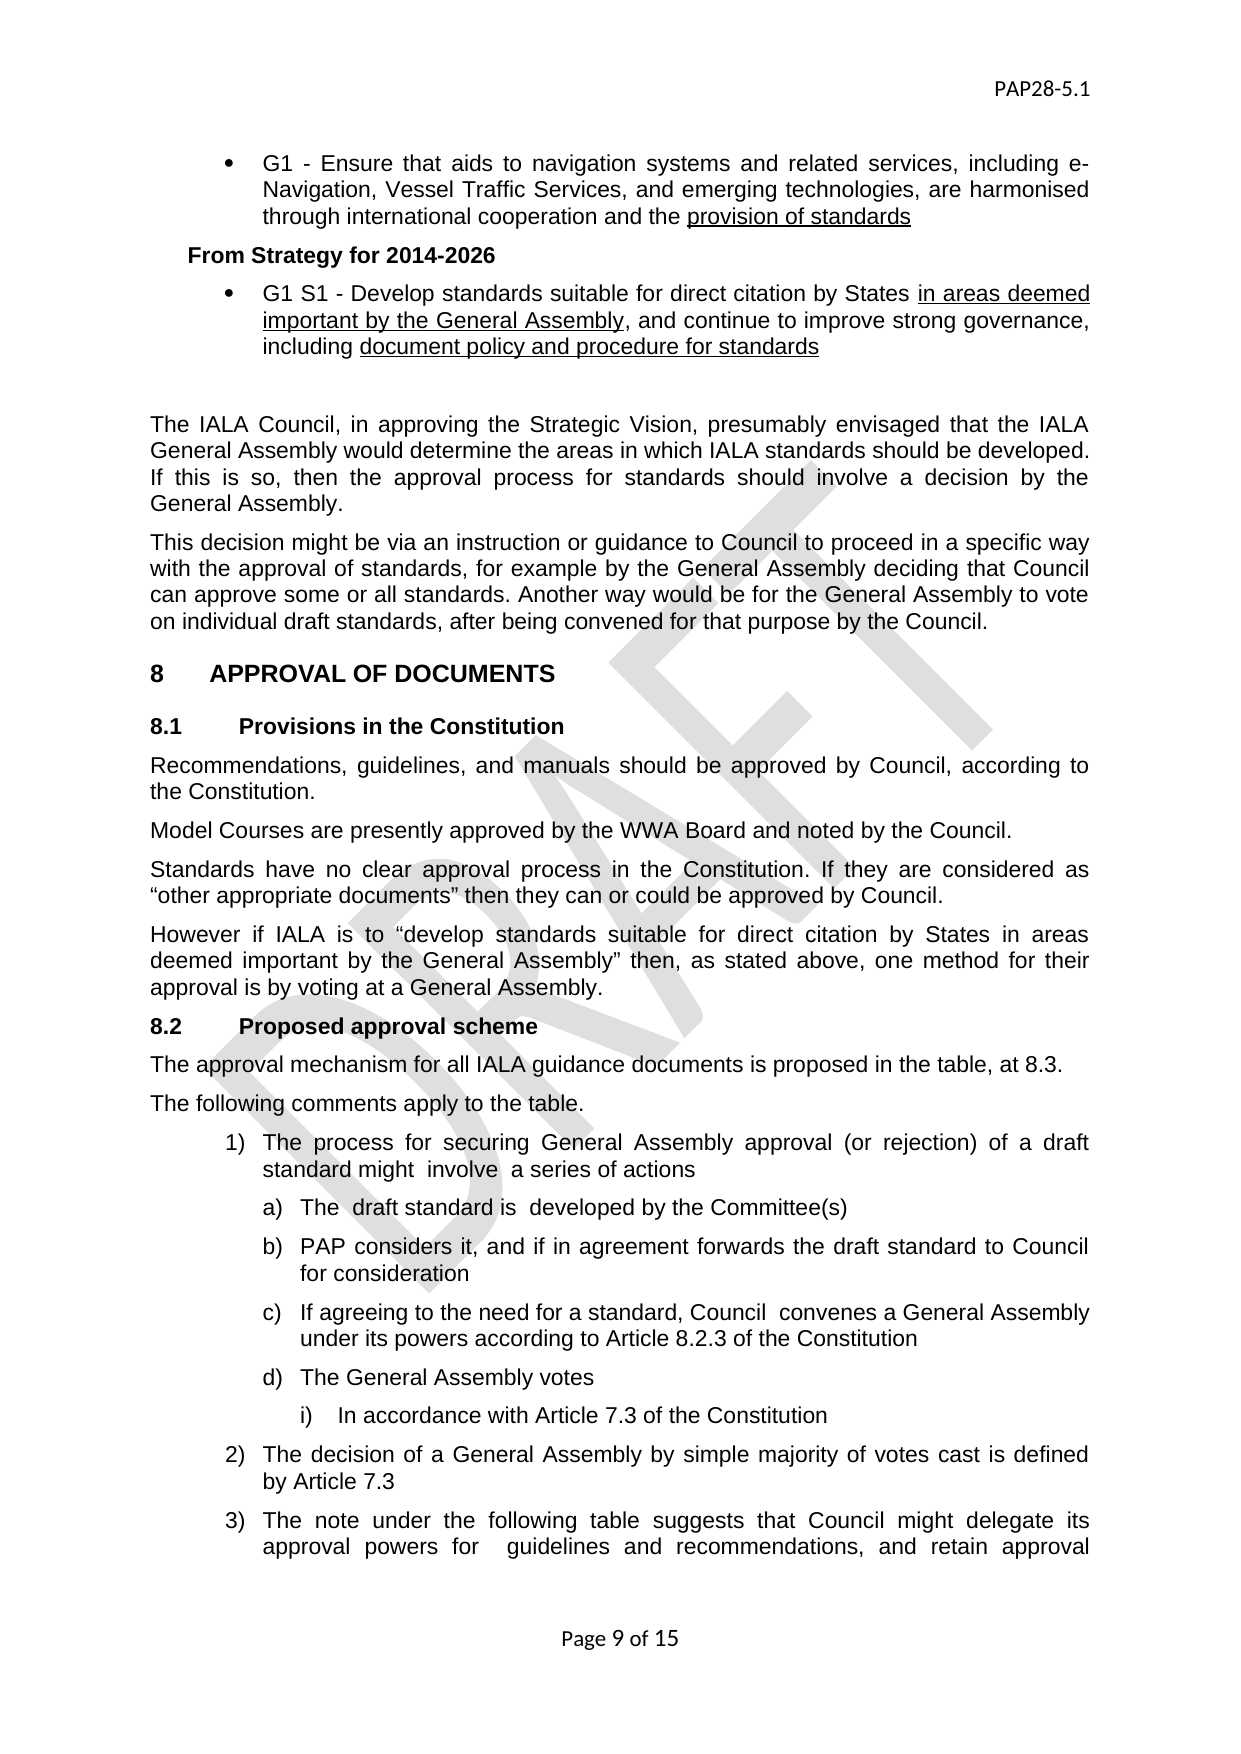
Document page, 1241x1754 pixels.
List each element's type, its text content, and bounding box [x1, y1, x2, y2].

text Standards have no clear approval process in the Constitution. If they are considered as “other appropriate documents” then they can or could be approved by Council. [150, 856, 1090, 908]
subtitle Provisions in the Constitution [150, 713, 1090, 739]
text This decision might be via an instruction or guidance to Council to proceed in a specific way with the approval of standards, for example by the General Assembly deciding that Council can approve some or all standards. Another way would be for the General Assembly to vote on individual draft standards, after being convened for that purpose by the Council. [150, 529, 1090, 634]
list If agreeing to the need for a standard, Council convenes a General Assembly under its powers according to Article 8.2.3 of the Constitution [262, 1298, 1090, 1351]
list The process for securing General Assembly approval (or rejection) of a draft standard might involve a series of actions [225, 1129, 1090, 1182]
list The General Assembly votes [262, 1364, 1090, 1390]
subtitle approval of documents [150, 659, 1090, 688]
text The approval mechanism for all IALA guidance documents is proposed in the table, at 8.3. [150, 1051, 1090, 1078]
text From Strategy for 2014-2026 [187, 242, 1090, 268]
text However if IALA is to “develop standards suitable for direct citation by States in areas deemed important by the General Assembly” then, as stated above, one method for their approval is by voting at a General Assembly. [150, 921, 1090, 1000]
list PAP considers it, and if in agreement forwards the draft standard to Council for consideration [262, 1233, 1090, 1286]
list G1 S1 - Develop standards suitable for direct citation by States in areas deemed important by the General Assembly, and continue to improve strong governance, including document policy and procedure for standards [225, 280, 1090, 359]
list In accordance with Article 7.3 of the Constitution [300, 1402, 1090, 1429]
list The draft standard is developed by the Committee(s) [262, 1194, 1090, 1221]
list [225, 1507, 1090, 1559]
text The IALA Council, in approving the Strategic Vision, presumably envisaged that the IALA General Assembly would determine the areas in which IALA standards should be developed. If this is so, then the approval process for standards should involve a decision by the General Assembly. [150, 411, 1090, 516]
text Recommendations, guidelines, and manuals should be approved by Council, according to the Constitution. [150, 752, 1090, 804]
list G1 - Ensure that aids to navigation systems and related services, including e-Navigation, Vessel Traffic Services, and emerging technologies, are harmonised through international cooperation and the provision of standards [225, 150, 1090, 229]
list The decision of a General Assembly by simple majority of votes cast is defined by Article 7.3 [225, 1441, 1090, 1494]
text The following comments apply to the table. [150, 1090, 1090, 1117]
text Model Courses are presently approved by the WWA Board and noted by the Council. [150, 817, 1090, 843]
subtitle Proposed approval scheme [150, 1013, 1090, 1039]
